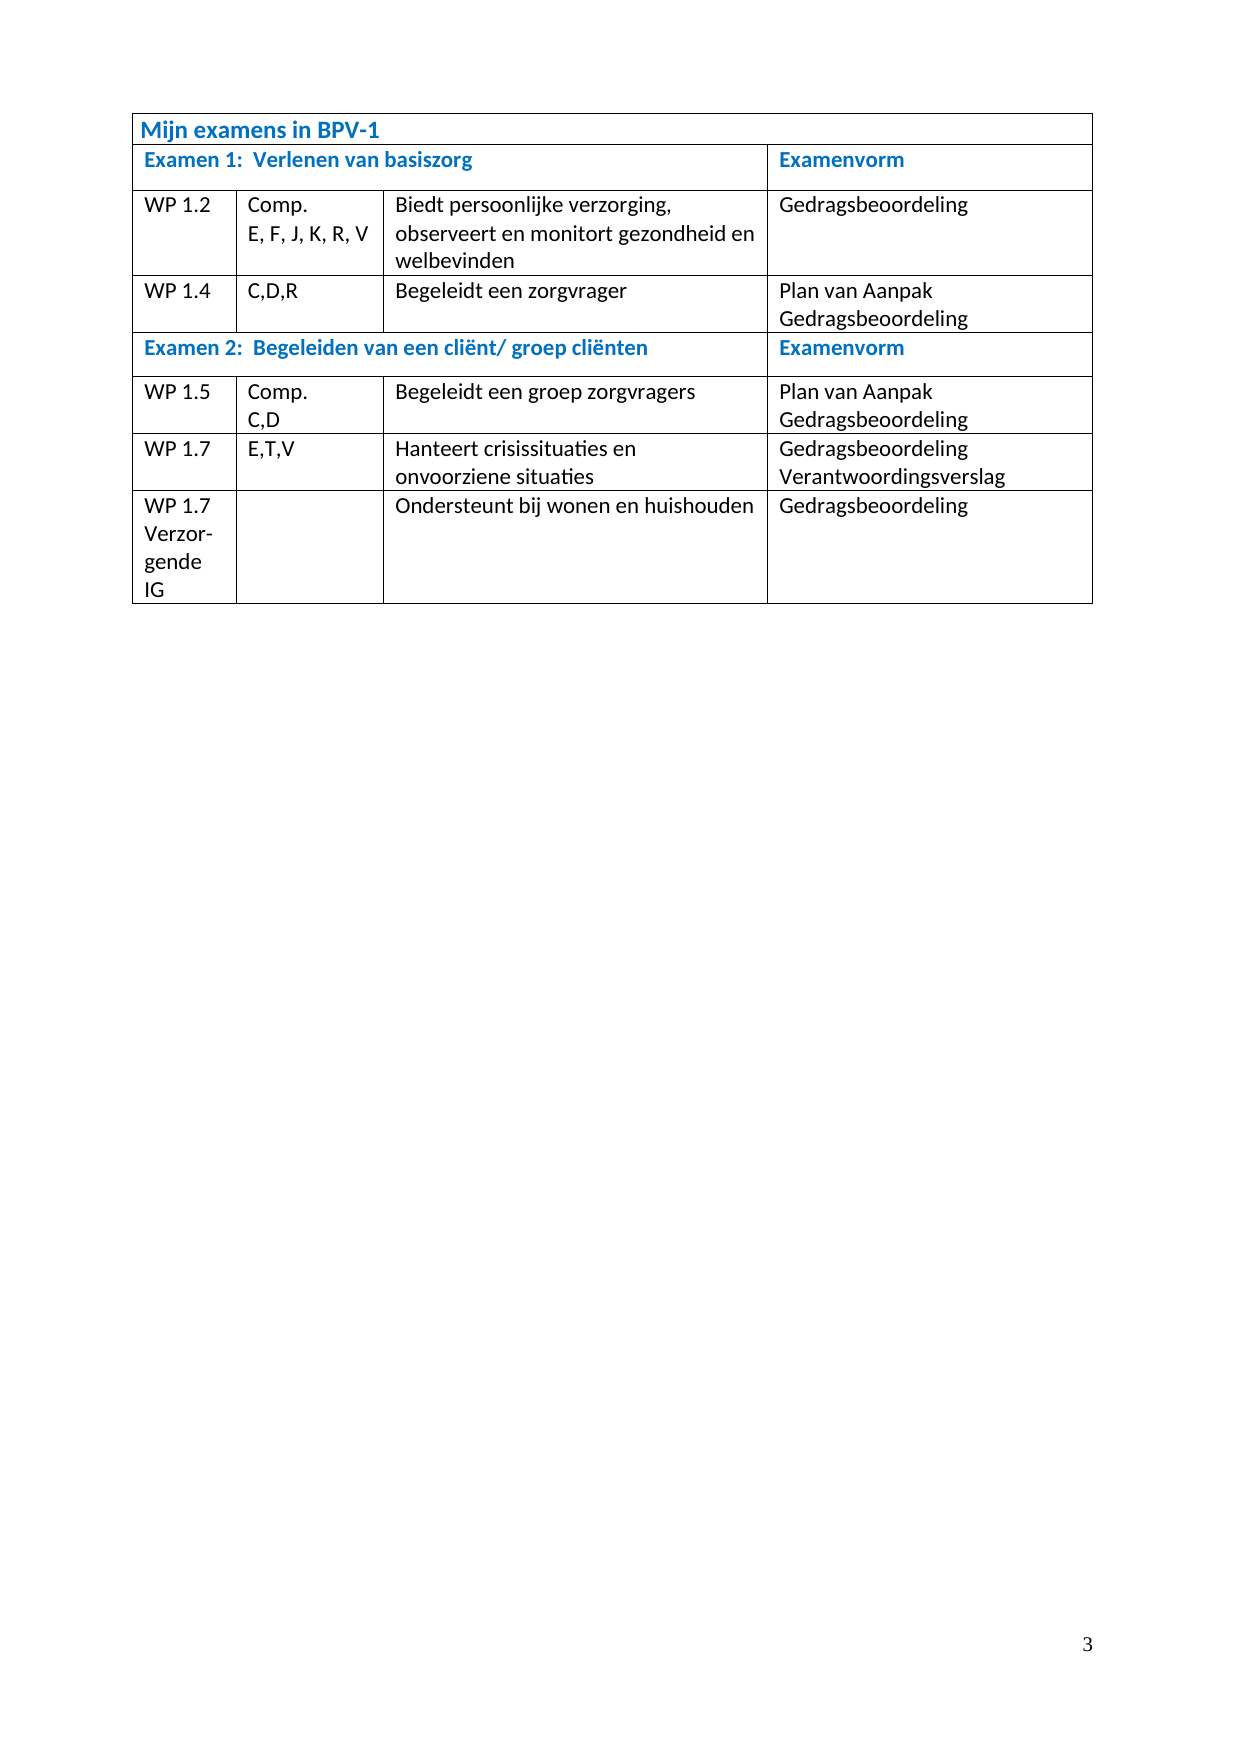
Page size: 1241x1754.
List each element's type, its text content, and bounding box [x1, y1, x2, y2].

table_cell Examen 2: Begeleiden van een cliënt/ groep cliënten [133, 333, 767, 376]
table_header Examenvorm [768, 145, 1092, 189]
table_cell Hanteert crisissituaties en onvoorziene situaties [384, 434, 767, 490]
table_cell Plan van Aanpak Gedragsbeoordeling [768, 377, 1092, 433]
table_header Mijn examens in BPV-1 [133, 114, 1092, 144]
table_cell Ondersteunt bij wonen en huishouden [384, 491, 767, 603]
table_cell Gedragsbeoordeling [768, 191, 1092, 275]
table_cell [237, 491, 383, 603]
table_cell Comp. E, F, J, K, R, V [237, 191, 383, 275]
table_cell WP 1.4 [133, 276, 236, 332]
table_cell E,T,V [237, 434, 383, 490]
table_cell Comp. C,D [237, 377, 383, 433]
table_cell WP 1.2 [133, 191, 236, 275]
table_cell Begeleidt een groep zorgvragers [384, 377, 767, 433]
table_cell Gedragsbeoordeling [768, 491, 1092, 603]
table_cell WP 1.5 [133, 377, 236, 433]
table_cell Begeleidt een zorgvrager [384, 276, 767, 332]
table_cell Gedragsbeoordeling Verantwoordingsverslag [768, 434, 1092, 490]
table_header Examen 1: Verlenen van basiszorg [133, 145, 767, 189]
table_cell Examenvorm [768, 333, 1092, 376]
table_cell Biedt persoonlijke verzorging, observeert en monitort gezondheid en welbevinden [384, 191, 767, 275]
table_cell C,D,R [237, 276, 383, 332]
table_cell WP 1.7 Verzor-gende IG [133, 491, 236, 603]
table_cell Plan van Aanpak Gedragsbeoordeling [768, 276, 1092, 332]
table_cell WP 1.7 [133, 434, 236, 490]
